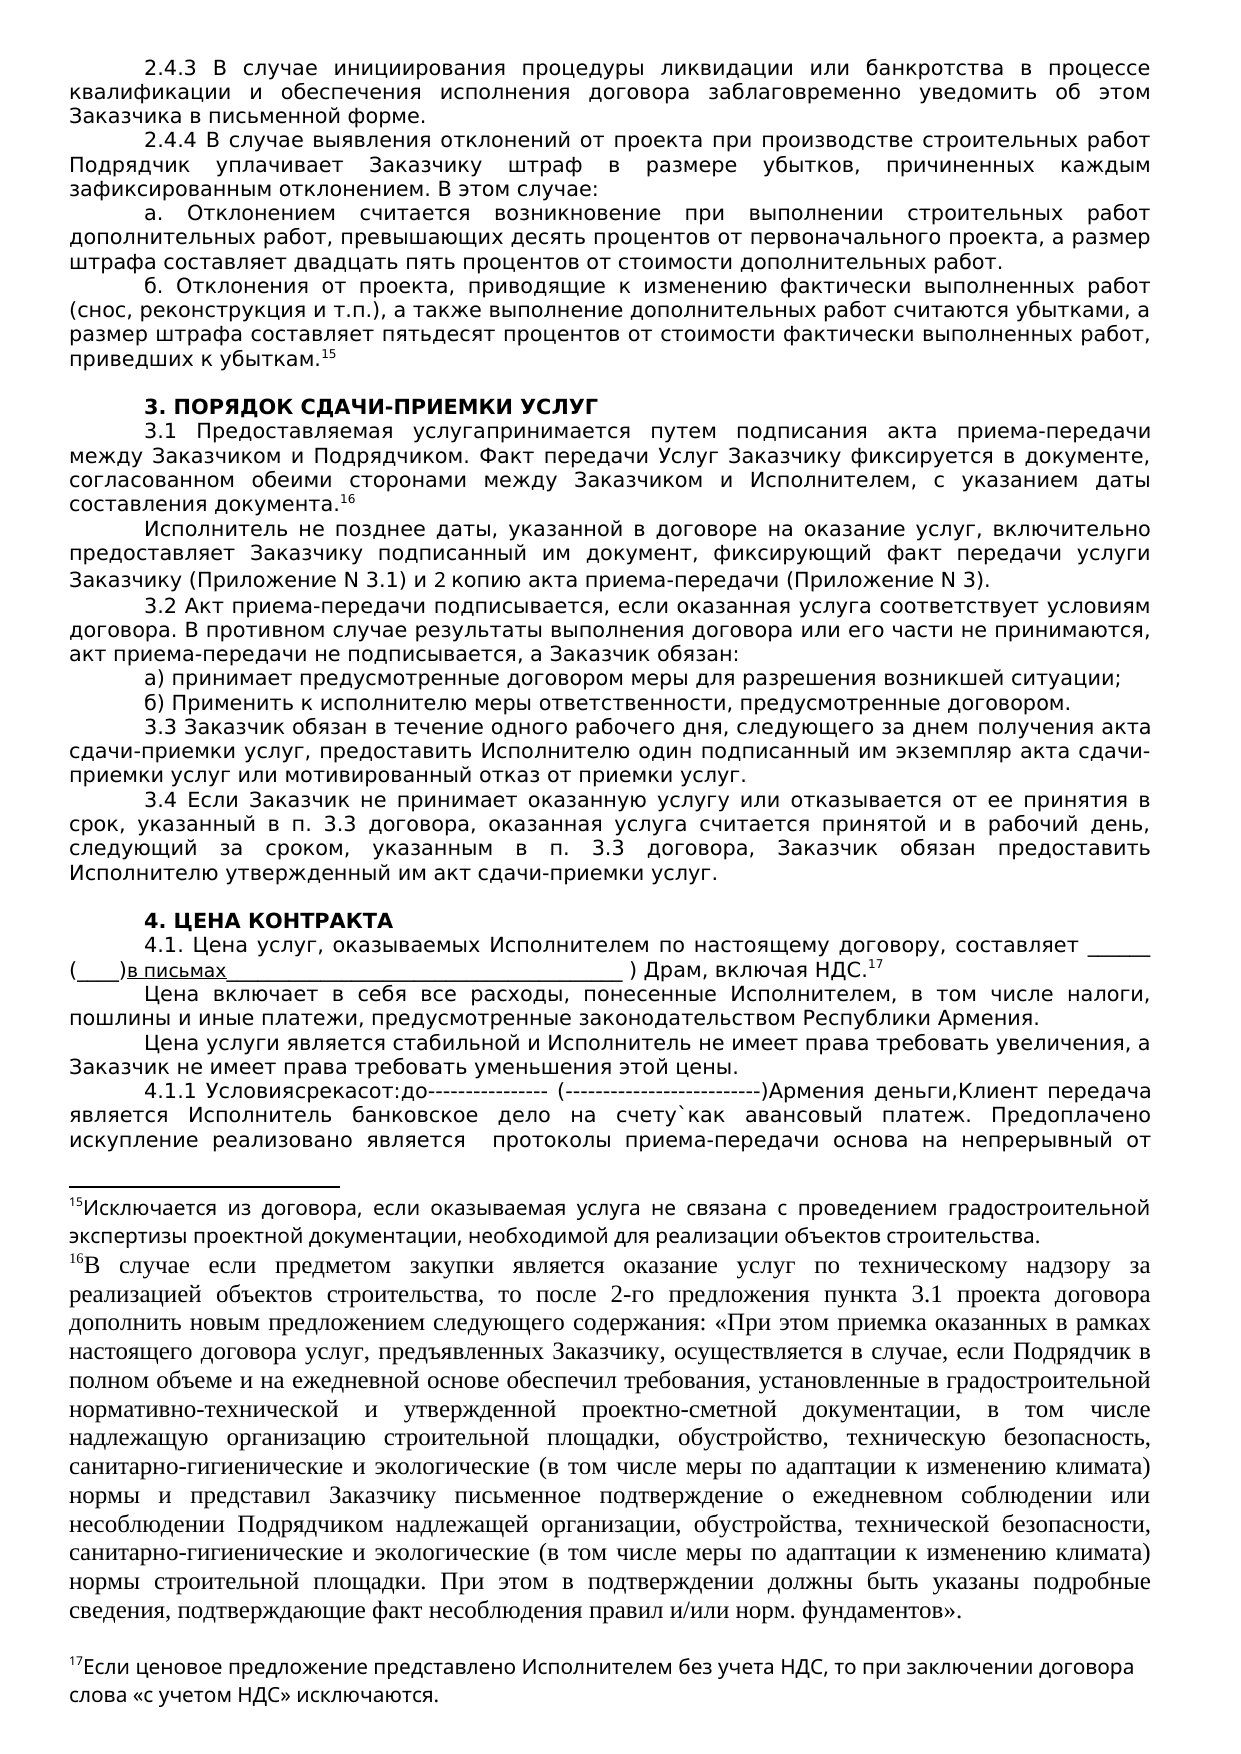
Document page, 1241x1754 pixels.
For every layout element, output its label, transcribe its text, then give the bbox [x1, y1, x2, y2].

text 3. ПОРЯДОК СДАЧИ-ПРИЕМКИ УСЛУГ [69, 395, 1152, 419]
text Цена включает в себя все расходы, понесенные Исполнителем, в том числе налоги, пошлины и иные платежи, предусмотренные законодательством Республики Армения. [69, 982, 1152, 1031]
text б. Отклонения от проекта, приводящие к изменению фактически выполненных работ (снос, реконструкция и т.п.), а также выполнение дополнительных работ считаются убытками, а размер штрафа составляет пятьдесят процентов от стоимости фактически выполненных работ, приведших к убыткам. [69, 274, 1152, 371]
text 4. ЦЕНА КОНТРАКТА [69, 909, 1152, 933]
text 3.4 Если Заказчик не принимает оказанную услугу или отказывается от ее принятия в срок, указанный в п. 3.3 договора, оказанная услуга считается принятой и в рабочий день, следующий за сроком, указанным в п. 3.3 договора, Заказчик обязан предоставить Исполнителю утвержденный им акт сдачи-приемки услуг. [69, 788, 1152, 885]
text 3.1 Предоставляемая услугапринимается путем подписания акта приема-передачи между Заказчиком и Подрядчиком. Факт передачи Услуг Заказчику фиксируется в документе, согласованном обеими сторонами между Заказчиком и Исполнителем, с указанием даты составления документа. [69, 419, 1152, 517]
text 2.4.4 В случае выявления отклонений от проекта при производстве строительных работ Подрядчик уплачивает Заказчику штраф в размере убытков, причиненных каждым зафиксированным отклонением. В этом случае: [69, 128, 1152, 201]
text 4.1. Цена услуг, оказываемых Исполнителем по настоящему договору, составляет ______ (____)в письмах______________________________________ ) Драм, включая НДС. [69, 933, 1152, 982]
text 3.2 Акт приема-передачи подписывается, если оказанная услуга соответствует условиям договора. В противном случае результаты выполнения договора или его части не принимаются, акт приема-передачи не подписывается, а Заказчик обязан: [69, 594, 1152, 666]
text а) принимает предусмотренные договором меры для разрешения возникшей ситуации; [69, 666, 1152, 691]
text б) Применить к исполнителю меры ответственности, предусмотренные договором. [69, 691, 1152, 715]
text 2.4.3 В случае инициирования процедуры ликвидации или банкротства в процессе квалификации и обеспечения исполнения договора заблаговременно уведомить об этом Заказчика в письменной форме. [69, 56, 1152, 128]
text Цена услуги является стабильной и Исполнитель не имеет права требовать увеличения, а Заказчик не имеет права требовать уменьшения этой цены. [69, 1031, 1152, 1079]
text Исполнитель не позднее даты, указанной в договоре на оказание услуг, включительно предоставляет Заказчику подписанный им документ, фиксирующий факт передачи услуги Заказчику (Приложение N 3.1) и 2 копию акта приема-передачи (Приложение N 3). [69, 517, 1152, 594]
text а. Отклонением считается возникновение при выполнении строительных работ дополнительных работ, превышающих десять процентов от первоначального проекта, а размер штрафа составляет двадцать пять процентов от стоимости дополнительных работ. [69, 201, 1152, 274]
text 3.3 Заказчик обязан в течение одного рабочего дня, следующего за днем ​​получения акта сдачи-приемки услуг, предоставить Исполнителю один подписанный им экземпляр акта сдачи-приемки услуг или мотивированный отказ от приемки услуг. [69, 715, 1152, 788]
text 4.1.1 Условиясрекасот:до---------------- (--------------------------)Армения деньги,Клиент передача является Исполнитель банковское дело на счету`как авансовый платеж. Предоплачено искупление реализовано является протоколы приема-передачи основа на непрерывный от платежей вычеты(вычеты)выполнять в виде. При этом никакие выплаты Подрядчику не производятся до полного погашения авансового платежа.: [69, 1079, 1152, 1152]
